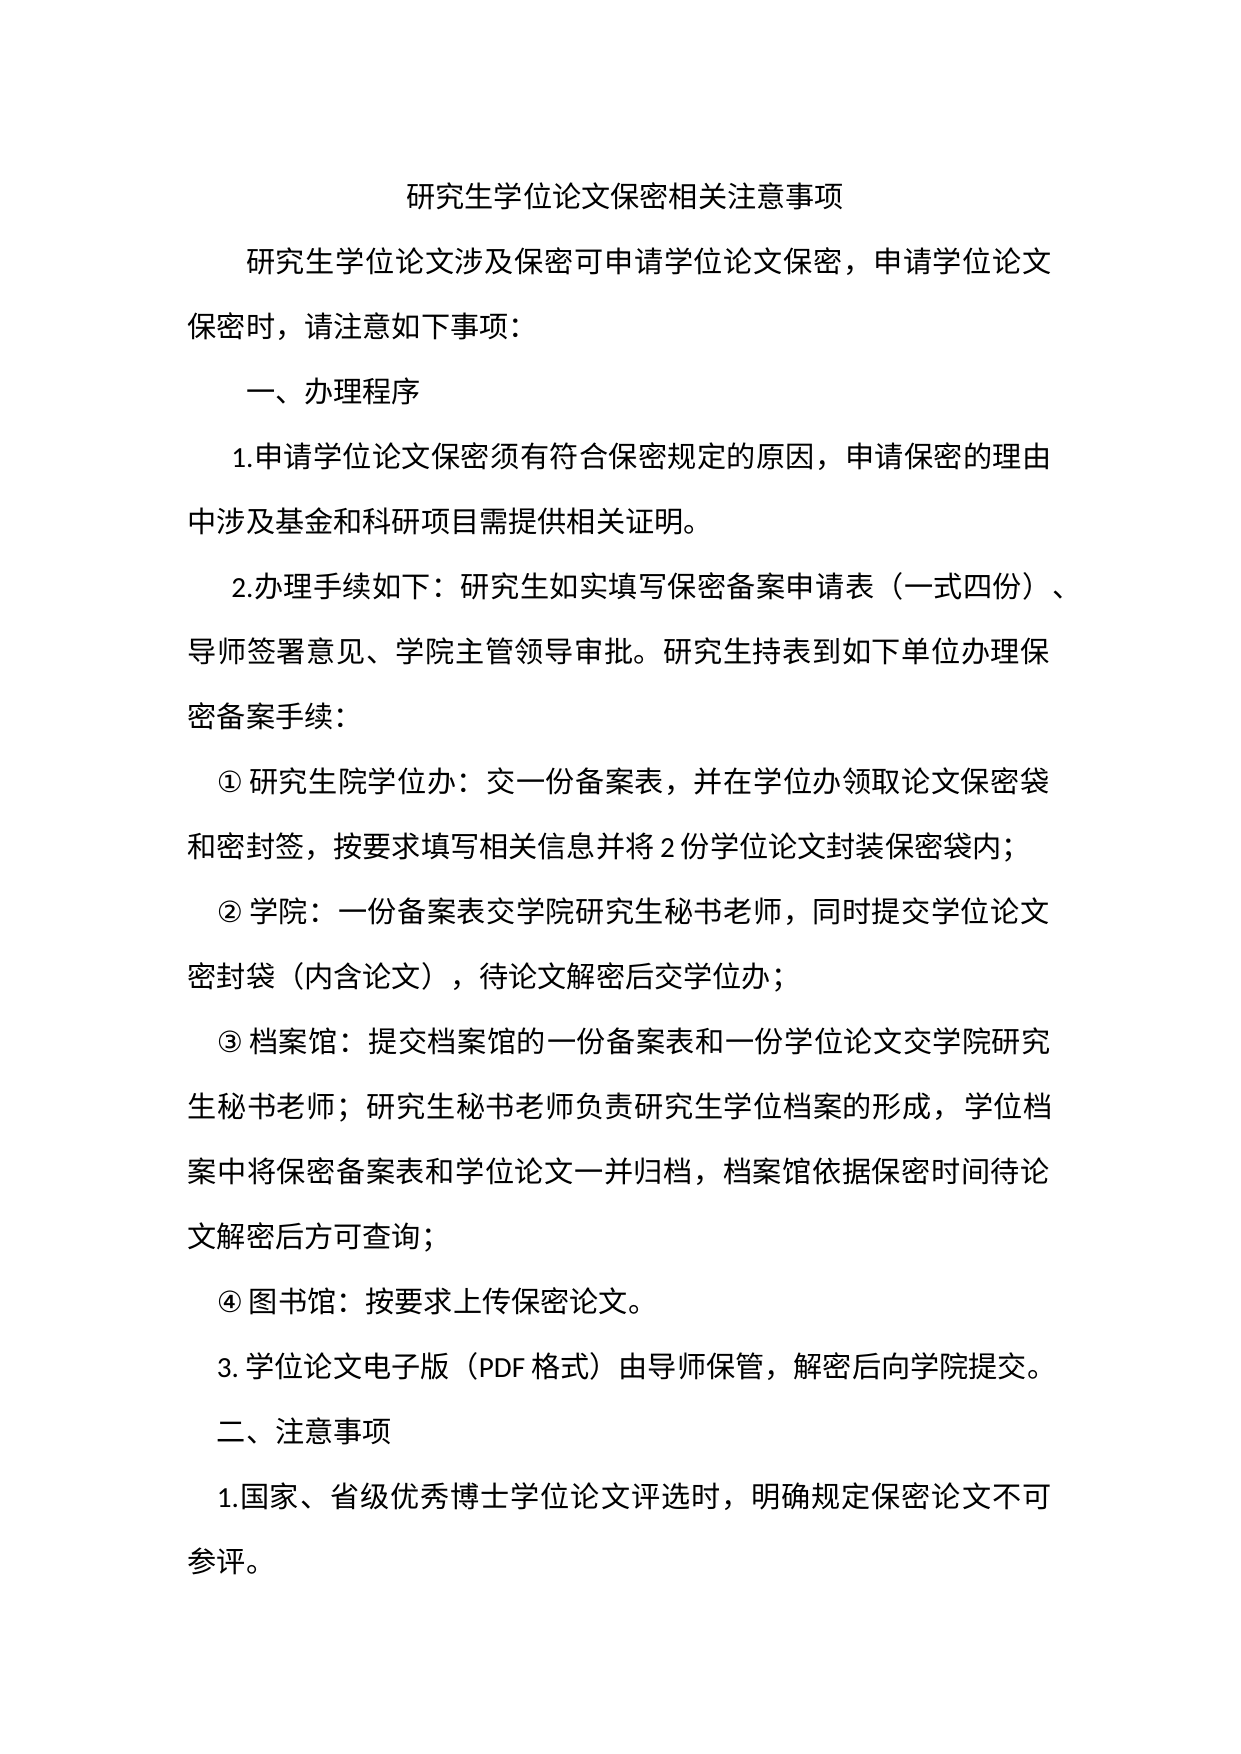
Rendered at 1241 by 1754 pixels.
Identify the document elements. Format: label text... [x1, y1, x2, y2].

text ④图书馆：按要求上传保密论文。 [187, 1267, 1053, 1332]
text ②学院：一份备案表交学院研究生秘书老师，同时提交学位论文密封袋（内含论文），待论文解密后交学位办； [187, 877, 1053, 1007]
text 一、办理程序 [187, 357, 1053, 422]
text 1.国家、省级优秀博士学位论文评选时，明确规定保密论文不可参评。 [187, 1462, 1053, 1592]
text 二、注意事项 [187, 1397, 1053, 1462]
text 研究生学位论文保密相关注意事项 [187, 162, 1053, 227]
text 1.申请学位论文保密须有符合保密规定的原因，申请保密的理由中涉及基金和科研项目需提供相关证明。 [187, 422, 1053, 552]
text 3. 学位论文电子版（PDF格式）由导师保管，解密后向学院提交。 [187, 1332, 1053, 1397]
text 研究生学位论文涉及保密可申请学位论文保密，申请学位论文保密时，请注意如下事项： [187, 227, 1053, 357]
text ①研究生院学位办：交一份备案表，并在学位办领取论文保密袋和密封签，按要求填写相关信息并将2份学位论文封装保密袋内； [187, 747, 1053, 877]
text ③档案馆：提交档案馆的一份备案表和一份学位论文交学院研究生秘书老师；研究生秘书老师负责研究生学位档案的形成，学位档案中将保密备案表和学位论文一并归档，档案馆依据保密时间待论文解密后方可查询； [187, 1007, 1053, 1267]
text 2.办理手续如下：研究生如实填写保密备案申请表（一式四份）、导师签署意见、学院主管领导审批。研究生持表到如下单位办理保密备案手续： [187, 552, 1053, 747]
